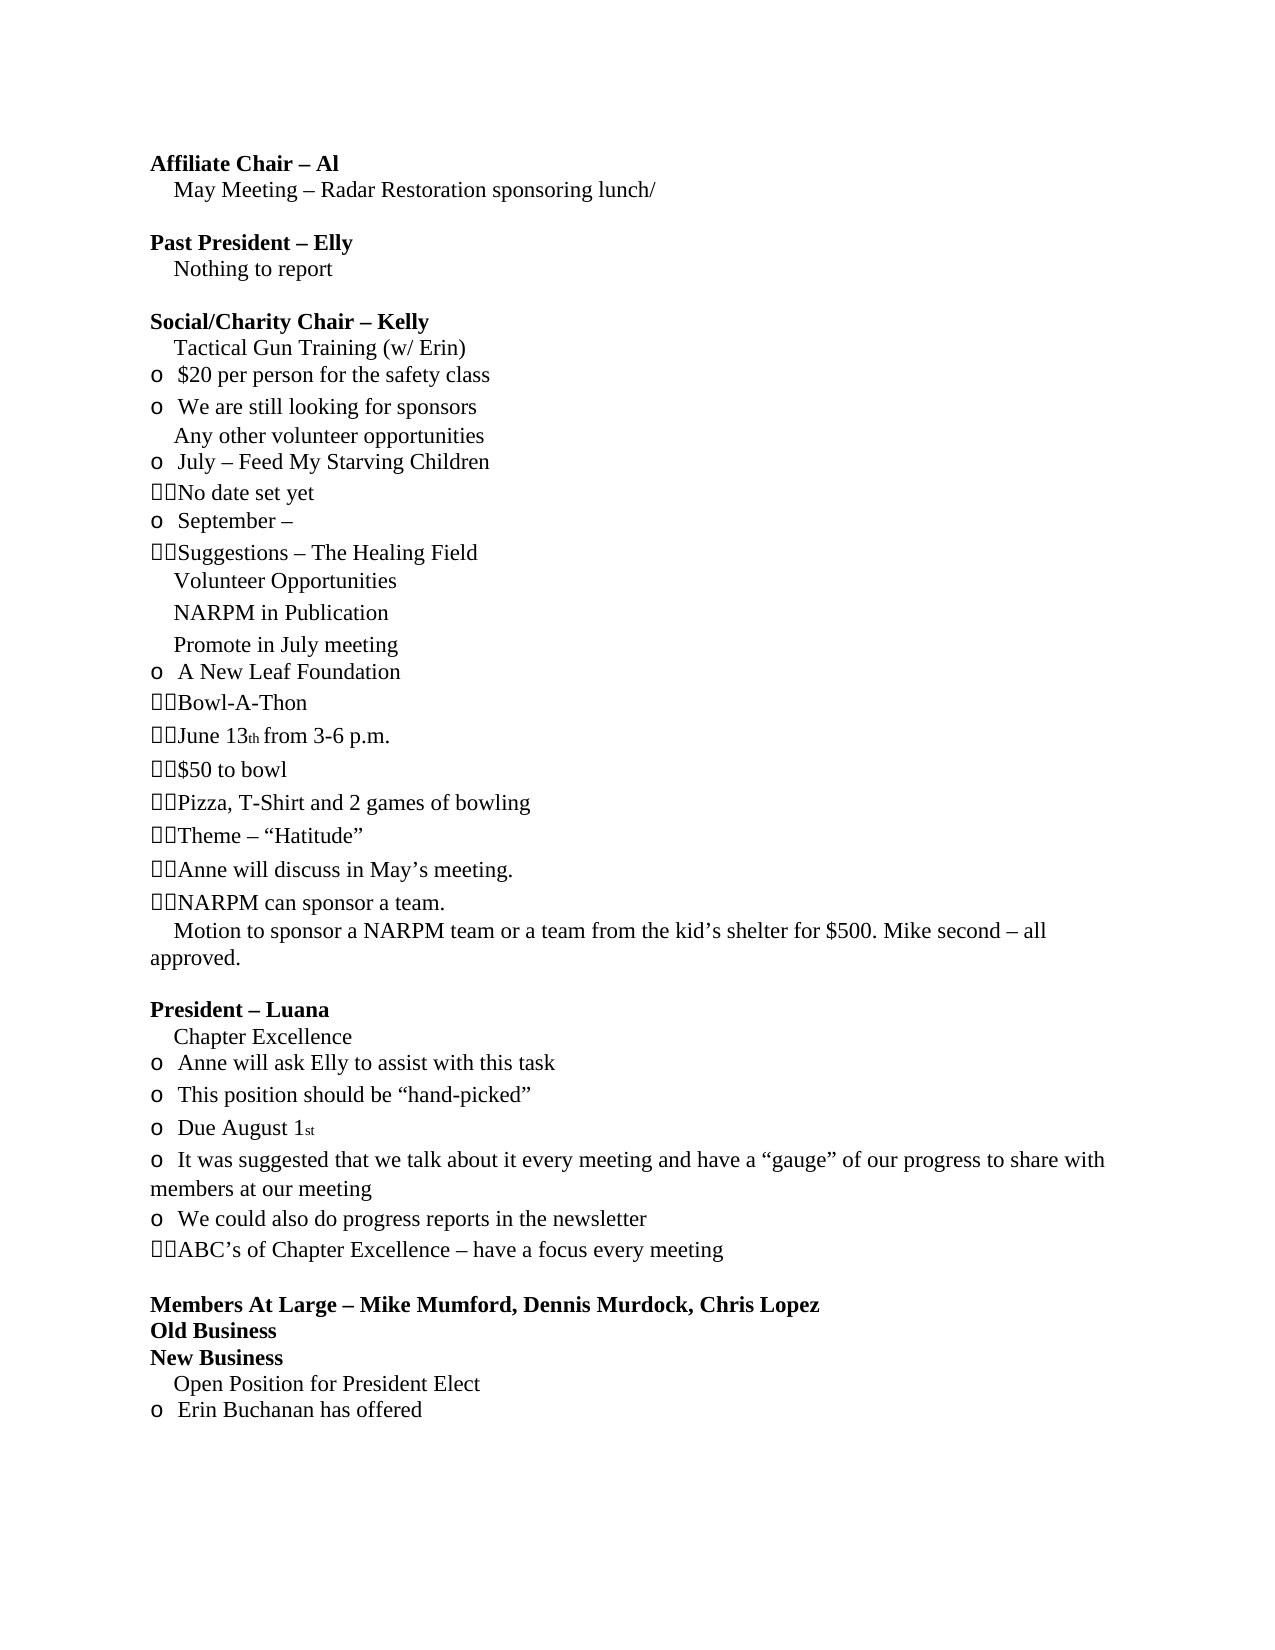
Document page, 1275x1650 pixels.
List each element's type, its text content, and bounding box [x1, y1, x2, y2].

text o It was suggested that we talk about it every meeting and have a “gauge” of our progress to share with members at our meeting [150, 1146, 1125, 1201]
text  Promote in July meeting [150, 632, 1125, 658]
text Members At Large – Mike Mumford, Dennis Murdock, Chris Lopez [150, 1291, 1125, 1317]
text  Nothing to report [150, 255, 1125, 282]
text June 13th from 3-6 p.m. [150, 719, 1125, 751]
text o A New Leaf Foundation [150, 658, 1125, 686]
text No date set yet [150, 476, 1125, 507]
text Past President – Elly [150, 229, 1125, 255]
text Bowl-A-Thon [150, 686, 1125, 717]
text o $20 per person for the safety class [150, 361, 1125, 389]
text Suggestions – The Healing Field [150, 536, 1125, 567]
text  Tactical Gun Training (w/ Erin) [150, 334, 1125, 361]
text Social/Charity Chair – Kelly [150, 308, 1125, 334]
text o Due August 1st [150, 1114, 1125, 1142]
text  May Meeting – Radar Restoration sponsoring lunch/ [150, 176, 1125, 203]
text  Chapter Excellence [150, 1023, 1125, 1049]
text o This position should be “hand-picked” [150, 1082, 1125, 1110]
text Affiliate Chair – Al [150, 150, 1125, 176]
text  NARPM in Publication [150, 599, 1125, 626]
text Theme – “Hatitude” [150, 819, 1125, 851]
text $50 to bowl [150, 753, 1125, 784]
text o Erin Buchanan has offered [150, 1396, 1125, 1424]
text President – Luana [150, 996, 1125, 1023]
text  Any other volunteer opportunities [150, 422, 1125, 448]
text Anne will discuss in May’s meeting. [150, 853, 1125, 884]
text o Anne will ask Elly to assist with this task [150, 1049, 1125, 1077]
text ABC’s of Chapter Excellence – have a focus every meeting [150, 1233, 1125, 1264]
text Old Business [150, 1317, 1125, 1344]
text  Volunteer Opportunities [150, 567, 1125, 593]
text  Open Position for President Elect [150, 1370, 1125, 1396]
text o July – Feed My Starving Children [150, 448, 1125, 476]
text o We are still looking for sponsors [150, 393, 1125, 422]
text  Motion to sponsor a NARPM team or a team from the kid’s shelter for $500. Mike second – all approved. [150, 917, 1125, 970]
text NARPM can sponsor a team. [150, 886, 1125, 917]
text New Business [150, 1344, 1125, 1370]
text o We could also do progress reports in the newsletter [150, 1205, 1125, 1233]
text o September – [150, 507, 1125, 536]
text Pizza, T-Shirt and 2 games of bowling [150, 786, 1125, 817]
